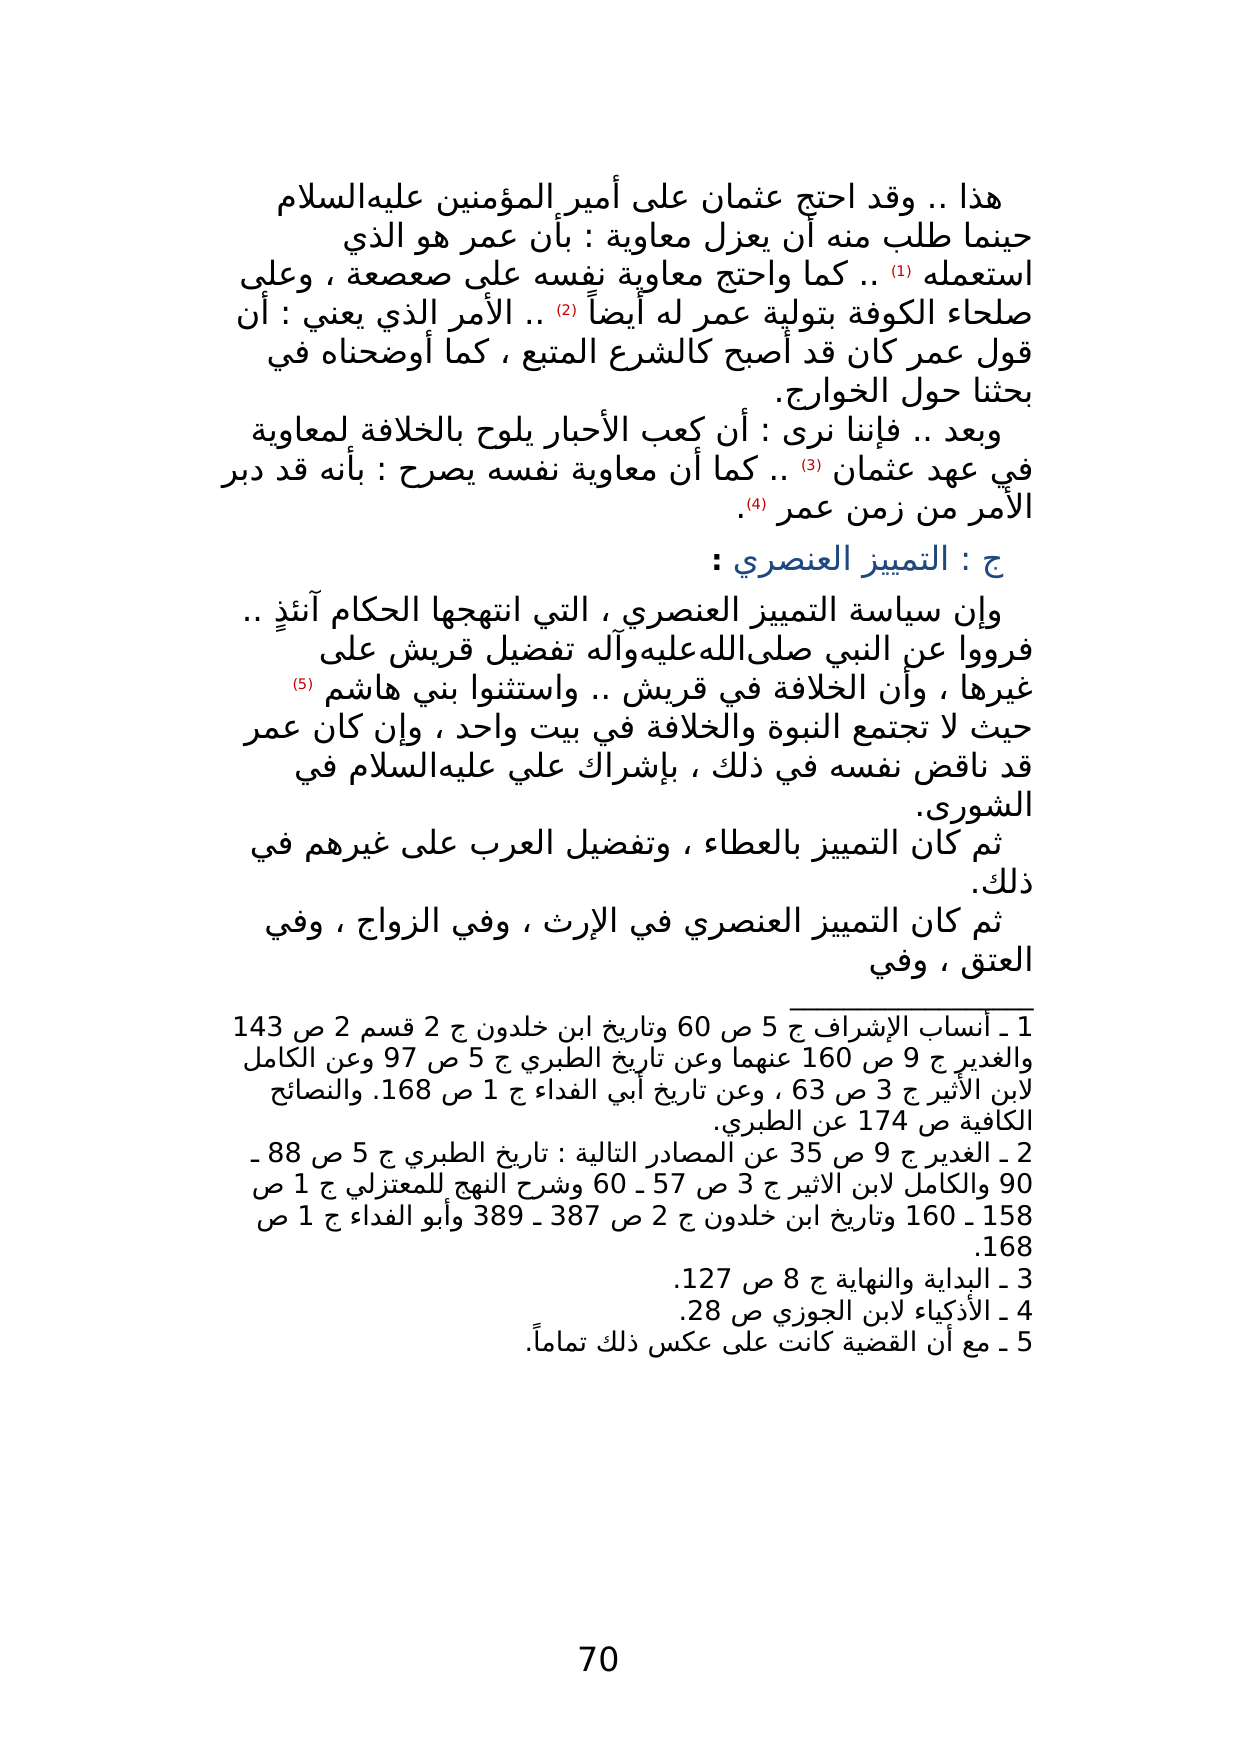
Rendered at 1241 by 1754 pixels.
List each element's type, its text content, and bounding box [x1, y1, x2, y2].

text 5 ـ مع أن القضية كانت على عكس ذلك تماماً. [222, 1326, 1033, 1358]
text 3 ـ البداية والنهاية ج 8 ص 127. [222, 1263, 1033, 1295]
text __________________ 1 ـ أنساب الإشراف ج 5 ص 60 وتاريخ ابن خلدون ج 2 قسم 2 ص 143 والغدير ج 9 ص 160 عنهما وعن تاريخ الطبري ج 5 ص 97 وعن الكامل لابن الأثير ج 3 ص 63 ، وعن تاريخ أبي الفداء ج 1 ص 168. والنصائح الكافية ص 174 عن الطبري. [222, 979, 1033, 1137]
text هذا .. وقد احتج عثمان على أمير المؤمنين عليه‌السلام حينما طلب منه أن يعزل معاوية : بأن عمر هو الذي استعمله (1) .. كما واحتج معاوية نفسه على صعصعة ، وعلى صلحاء الكوفة بتولية عمر له أيضاً (2) .. الأمر الذي يعني : أن قول عمر كان قد أصبح كالشرع المتبع ، كما أوضحناه في بحثنا حول الخوارج. [222, 177, 1033, 410]
text ثم كان التمييز بالعطاء ، وتفضيل العرب على غيرهم في ذلك. [222, 824, 1033, 902]
text ثم كان التمييز العنصري في الإرث ، وفي الزواج ، وفي العتق ، وفي [222, 902, 1033, 979]
text 2 ـ الغدير ج 9 ص 35 عن المصادر التالية : تاريخ الطبري ج 5 ص 88 ـ 90 والكامل لابن الاثير ج 3 ص 57 ـ 60 وشرح النهج للمعتزلي ج 1 ص 158 ـ 160 وتاريخ ابن خلدون ج 2 ص 387 ـ 389 وأبو الفداء ج 1 ص 168. [222, 1137, 1033, 1263]
text وإن سياسة التمييز العنصري ، التي انتهجها الحكام آنئذٍ .. فرووا عن النبي صلى‌الله‌عليه‌وآله تفضيل قريش على غيرها ، وأن الخلافة في قريش .. واستثنوا بني هاشم (5) حيث لا تجتمع النبوة والخلافة في بيت واحد ، وإن كان عمر قد ناقض نفسه في ذلك ، بإشراك علي عليه‌السلام في الشورى. [222, 591, 1033, 824]
text وبعد .. فإننا نرى : أن كعب الأحبار يلوح بالخلافة لمعاوية في عهد عثمان (3) .. كما أن معاوية نفسه يصرح : بأنه قد دبر الأمر من زمن عمر (4). [222, 410, 1033, 527]
subtitle ج : التمييز العنصري : [222, 539, 1033, 578]
text 4 ـ الأذكياء لابن الجوزي ص 28. [222, 1295, 1033, 1326]
